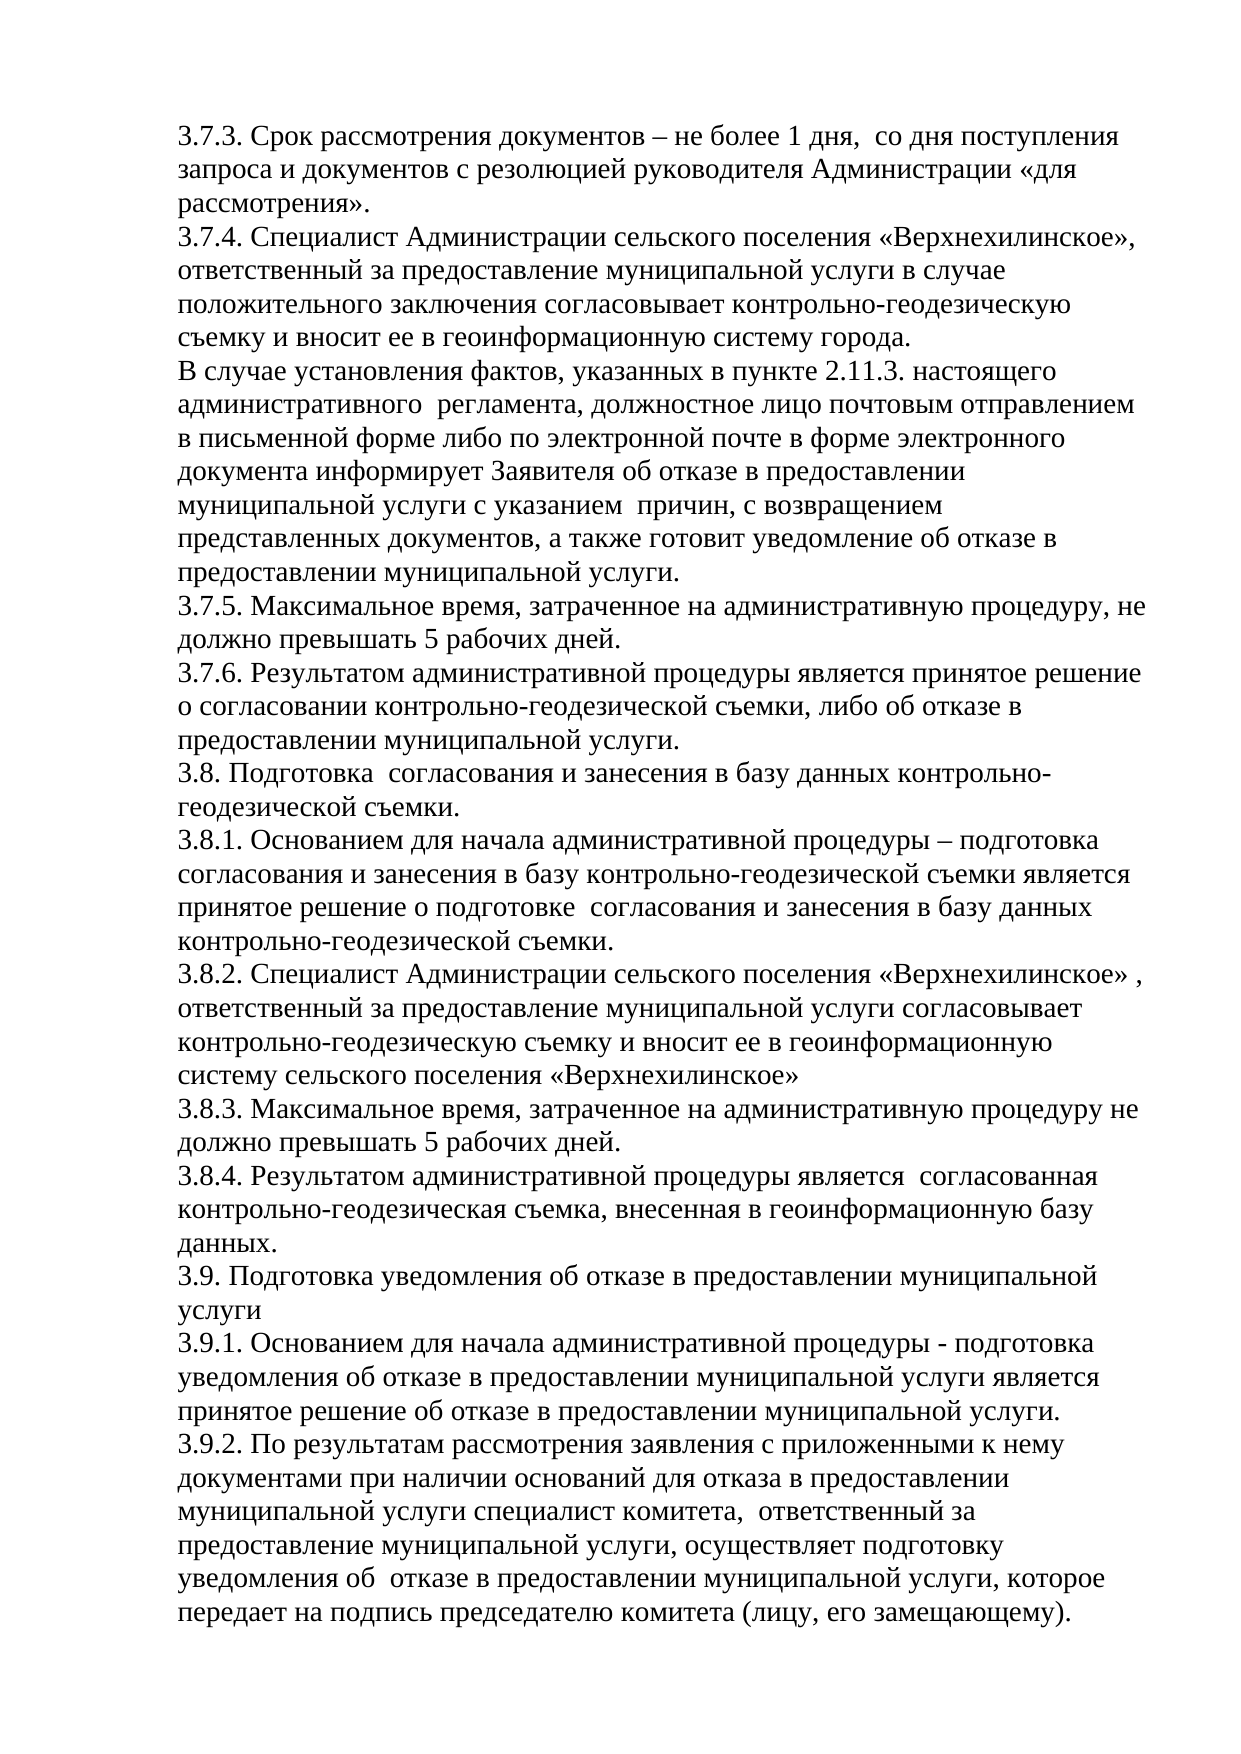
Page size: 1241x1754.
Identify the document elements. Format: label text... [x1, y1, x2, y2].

text 3.7.6. Результатом административной процедуры является принятое решение о согласовании контрольно-геодезической съемки, либо об отказе в предоставлении муниципальной услуги. [177, 655, 1152, 755]
text 3.7.4. Специалист Администрации сельского поселения «Верхнехилинское», ответственный за предоставление муниципальной услуги в случае положительного заключения согласовывает контрольно-геодезическую съемку и вносит ее в геоинформационную систему города. [177, 219, 1152, 353]
text 3.8. Подготовка согласования и занесения в базу данных контрольно-геодезической съемки. [177, 755, 1152, 822]
text 3.8.3. Максимальное время, затраченное на административную процедуру не должно превышать 5 рабочих дней. [177, 1091, 1152, 1158]
text 3.9.1. Основанием для начала административной процедуры - подготовка уведомления об отказе в предоставлении муниципальной услуги является принятое решение об отказе в предоставлении муниципальной услуги. [177, 1326, 1152, 1426]
text В случае установления фактов, указанных в пункте 2.11.3. настоящего административного регламента, должностное лицо почтовым отправлением в письменной форме либо по электронной почте в форме электронного документа информирует Заявителя об отказе в предоставлении муниципальной услуги с указанием причин, с возвращением представленных документов, а также готовит уведомление об отказе в предоставлении муниципальной услуги. [177, 353, 1152, 588]
text 3.9. Подготовка уведомления об отказе в предоставлении муниципальной услуги [177, 1258, 1152, 1326]
text 3.7.3. Срок рассмотрения документов – не более 1 дня, со дня поступления запроса и документов с резолюцией руководителя Администрации «для рассмотрения». [177, 118, 1152, 219]
text 3.8.1. Основанием для начала административной процедуры – подготовка согласования и занесения в базу контрольно-геодезической съемки является принятое решение о подготовке согласования и занесения в базу данных контрольно-геодезической съемки. [177, 822, 1152, 957]
text 3.8.4. Результатом административной процедуры является согласованная контрольно-геодезическая съемка, внесенная в геоинформационную базу данных. [177, 1158, 1152, 1258]
text 3.7.5. Максимальное время, затраченное на административную процедуру, не должно превышать 5 рабочих дней. [177, 588, 1152, 655]
text 3.9.2. По результатам рассмотрения заявления с приложенными к нему документами при наличии оснований для отказа в предоставлении муниципальной услуги специалист комитета, ответственный за предоставление муниципальной услуги, осуществляет подготовку уведомления об отказе в предоставлении муниципальной услуги, которое передает на подпись председателю комитета (лицу, его замещающему). [177, 1426, 1152, 1627]
text 3.8.2. Специалист Администрации сельского поселения «Верхнехилинское» , ответственный за предоставление муниципальной услуги согласовывает контрольно-геодезическую съемку и вносит ее в геоинформационную систему сельского поселения «Верхнехилинское» [177, 957, 1152, 1091]
